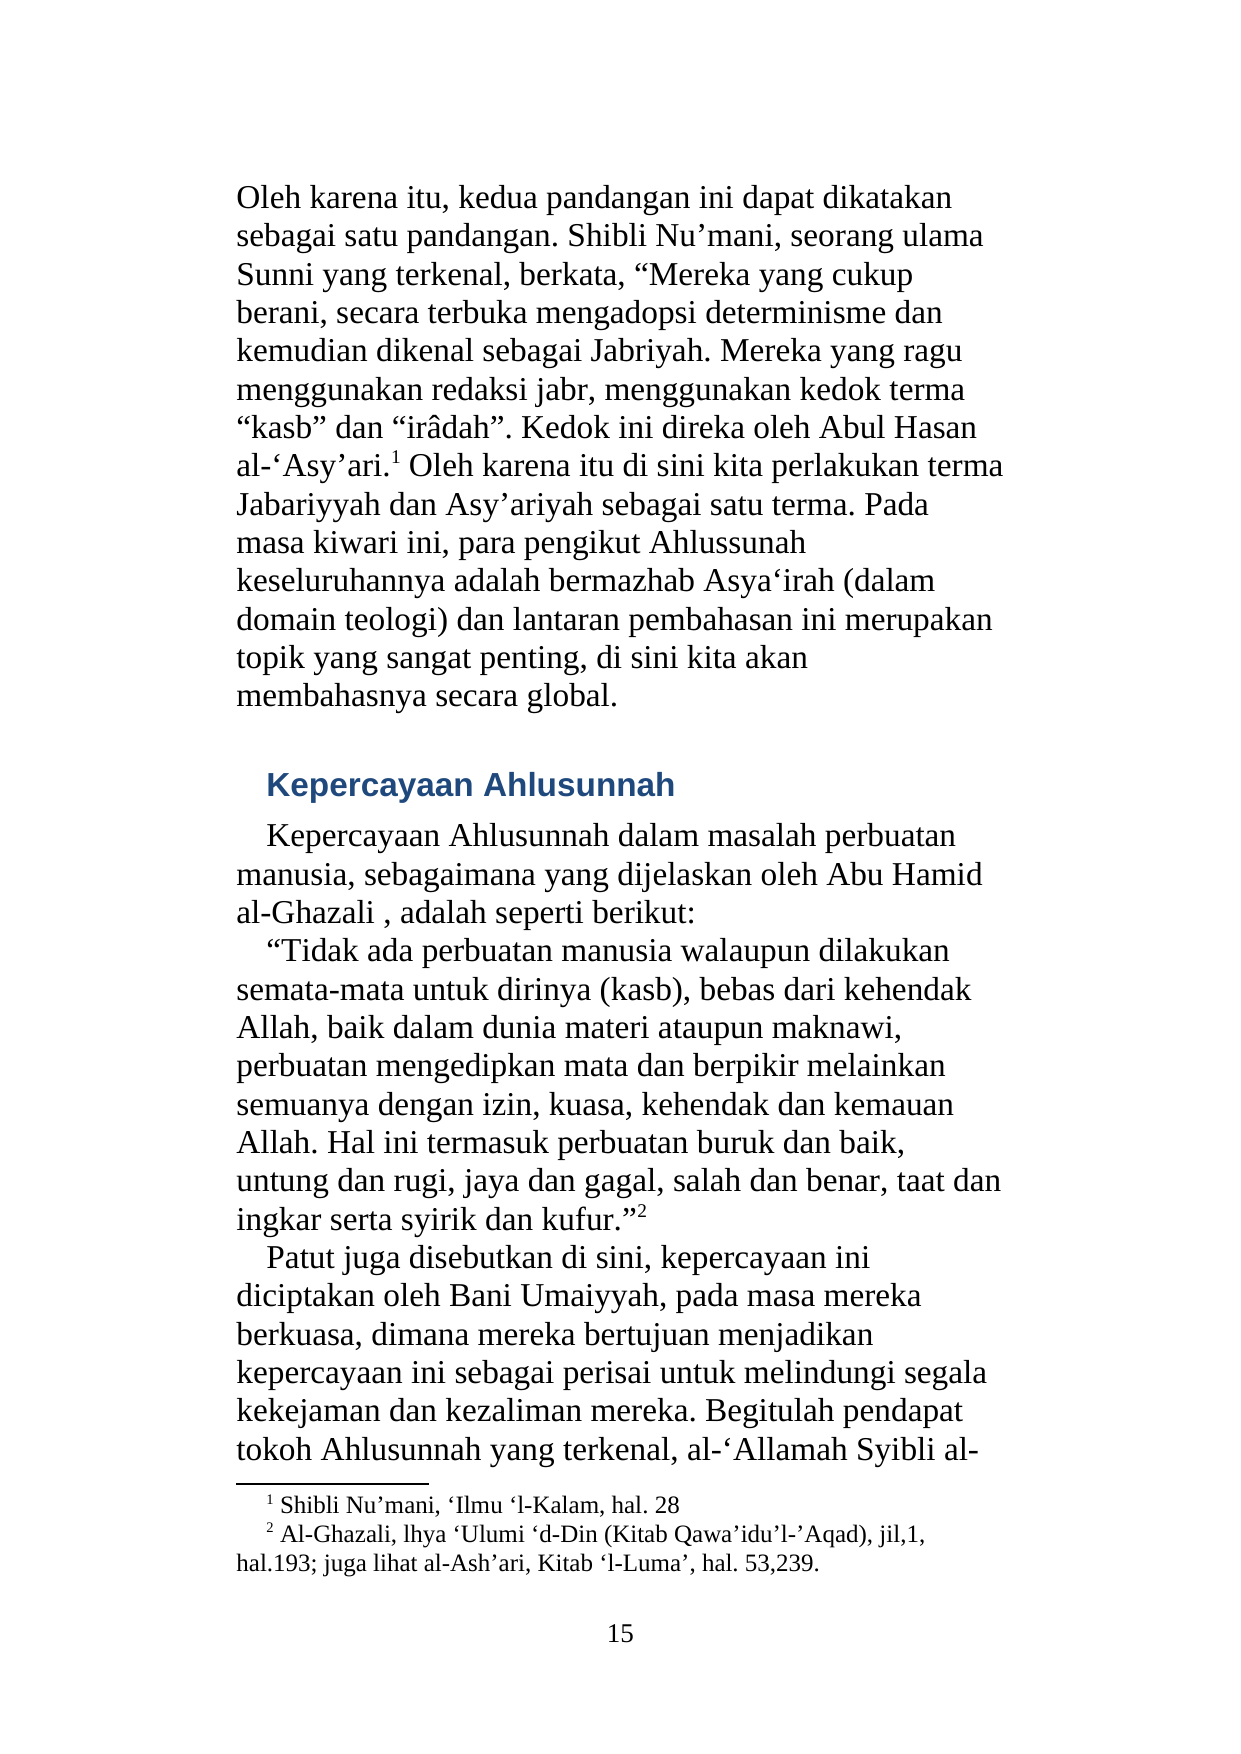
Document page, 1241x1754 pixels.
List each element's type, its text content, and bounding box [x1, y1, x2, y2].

text Kepercayaan Ahlusunnah dalam masalah perbuatan manusia, sebagaimana yang dijelaskan oleh Abu Hamid al-Ghazali , adalah seperti berikut: [236, 816, 1004, 931]
subtitle Kepercayaan Ahlusunnah [236, 765, 1004, 803]
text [236, 1237, 1004, 1467]
text “Tidak ada perbuatan manusia walaupun dilakukan semata-mata untuk dirinya (kasb), bebas dari kehendak Allah, baik dalam dunia materi ataupun maknawi, perbuatan mengedipkan mata dan berpikir melainkan semuanya dengan izin, kuasa, kehendak dan kemauan Allah. Hal ini termasuk perbuatan buruk dan baik, untung dan rugi, jaya dan gagal, salah dan benar, taat dan ingkar serta syirik dan kufur.” [236, 931, 1004, 1237]
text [236, 177, 1004, 714]
